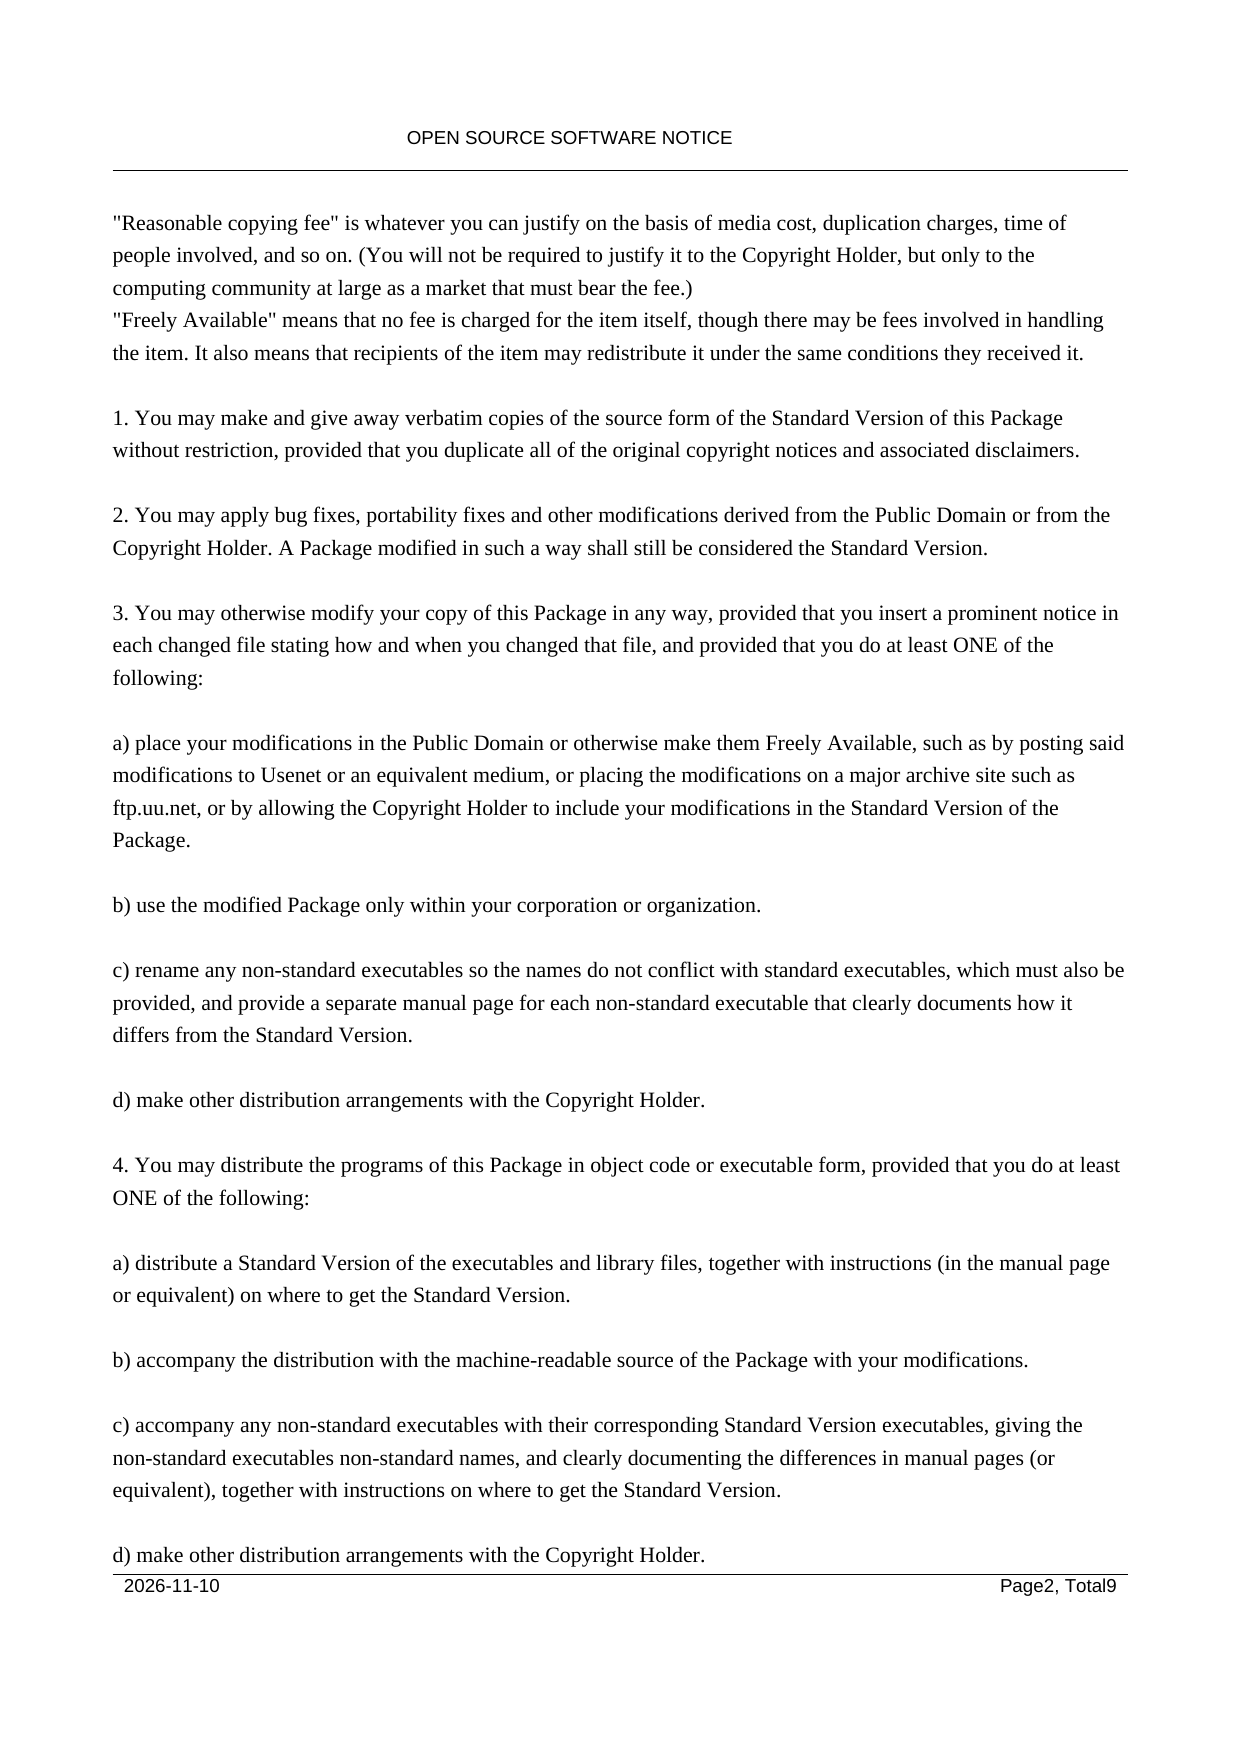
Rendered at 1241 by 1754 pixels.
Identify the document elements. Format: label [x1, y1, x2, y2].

text [112, 206, 1128, 1571]
